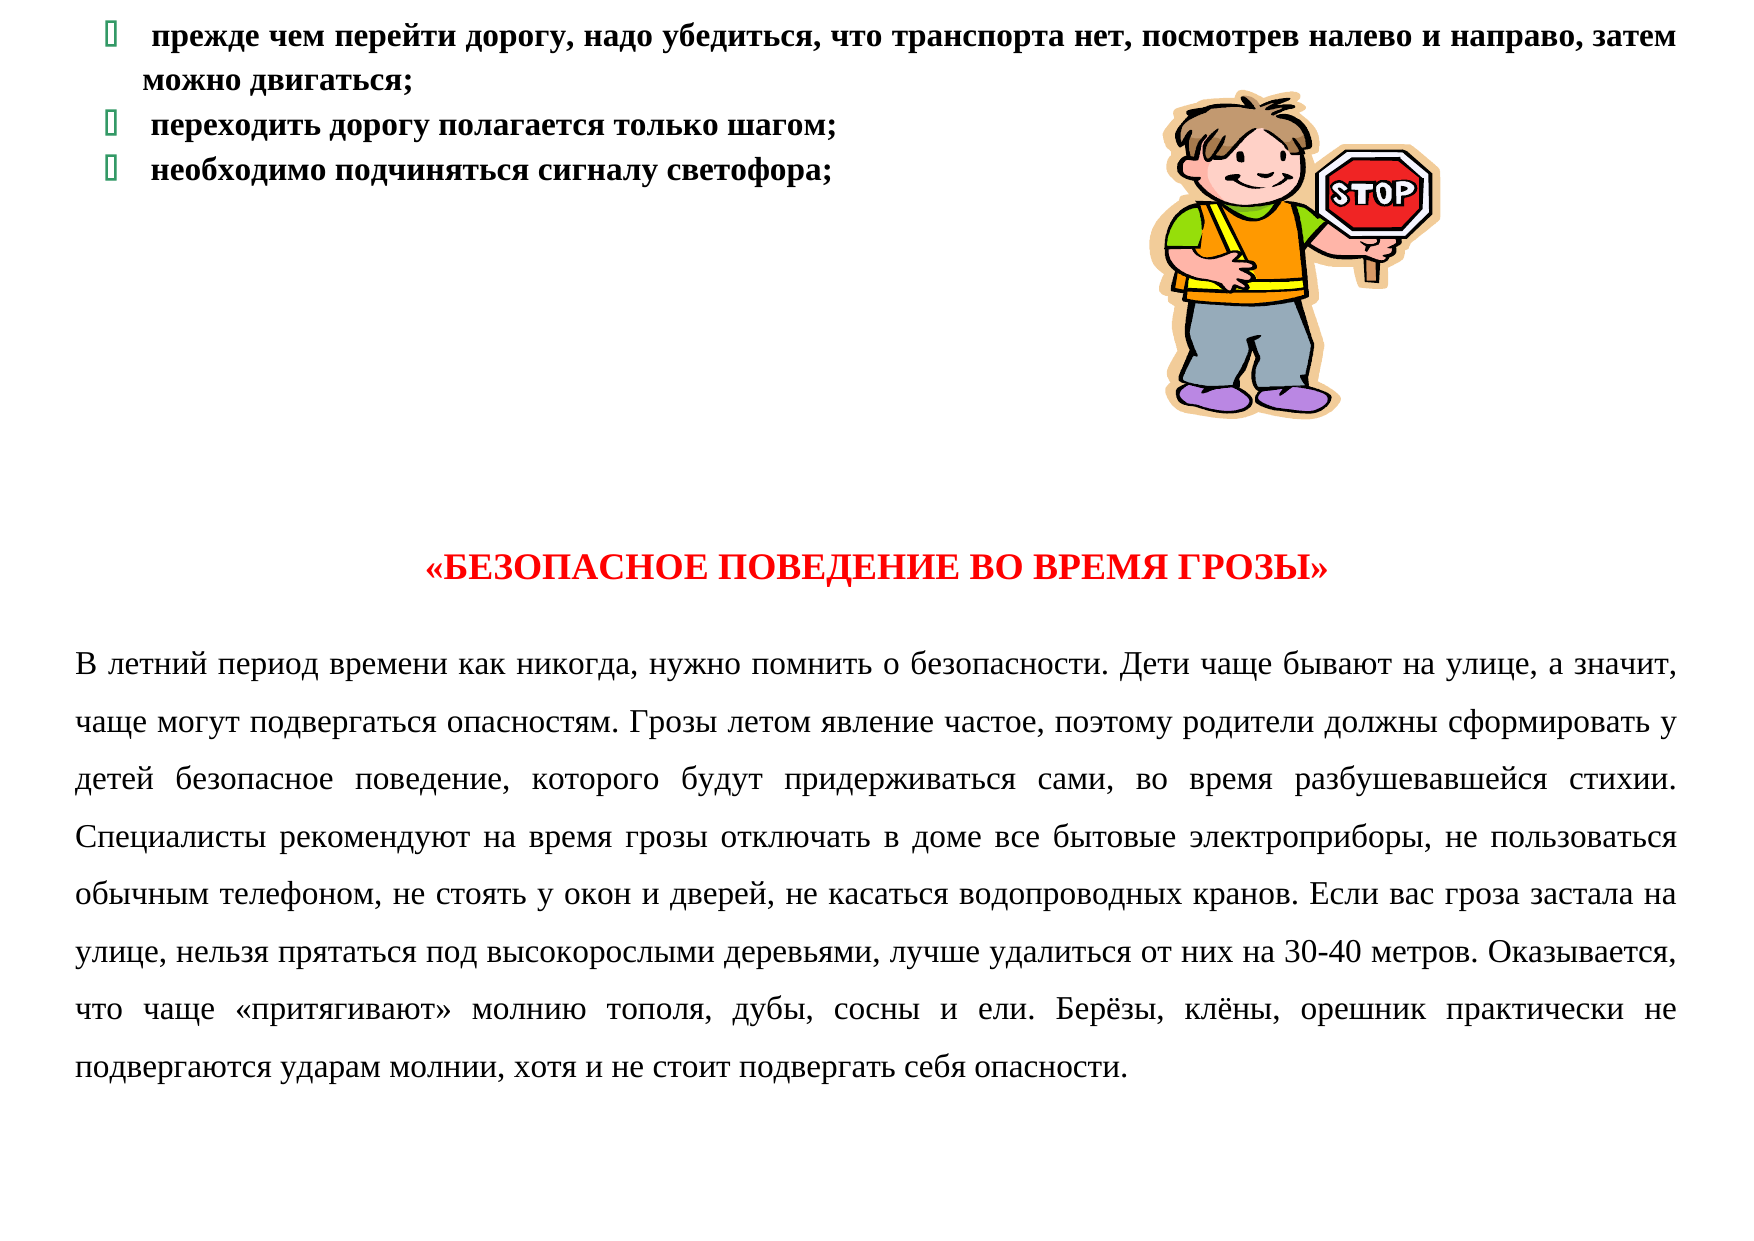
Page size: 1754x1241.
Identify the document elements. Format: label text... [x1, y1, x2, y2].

list необходимо подчиняться сигналу светофора; [104, 149, 1679, 188]
list переходить дорогу полагается только шагом; [104, 104, 1679, 143]
text «БЕЗОПАСНОЕ ПОВЕДЕНИЕ ВО ВРЕМЯ ГРОЗЫ» [75, 544, 1679, 587]
text В летний период времени как никогда, нужно помнить о безопасности. Дети чаще бывают на улице, а значит, чаще могут подвергаться опасностям. Грозы летом явление частое, поэтому родители должны сформировать у детей безопасное поведение, которого будут придерживаться сами, во время разбушевавшейся стихии. Специалисты рекомендуют на время грозы отключать в доме все бытовые электроприборы, не пользоваться обычным телефоном, не стоять у окон и дверей, не касаться водопроводных кранов. Если вас гроза застала на улице, нельзя прятаться под высокорослыми деревьями, лучше удалиться от них на 30-40 метров. Оказывается, что чаще «притягивают» молнию тополя, дубы, сосны и ели. Берёзы, клёны, орешник практически не подвергаются ударам молнии, хотя и не стоит подвергать себя опасности. [75, 643, 1679, 1084]
list прежде чем перейти дорогу, надо убедиться, что транспорта нет, посмотрев налево и направо, затем можно двигаться; [104, 15, 1679, 98]
